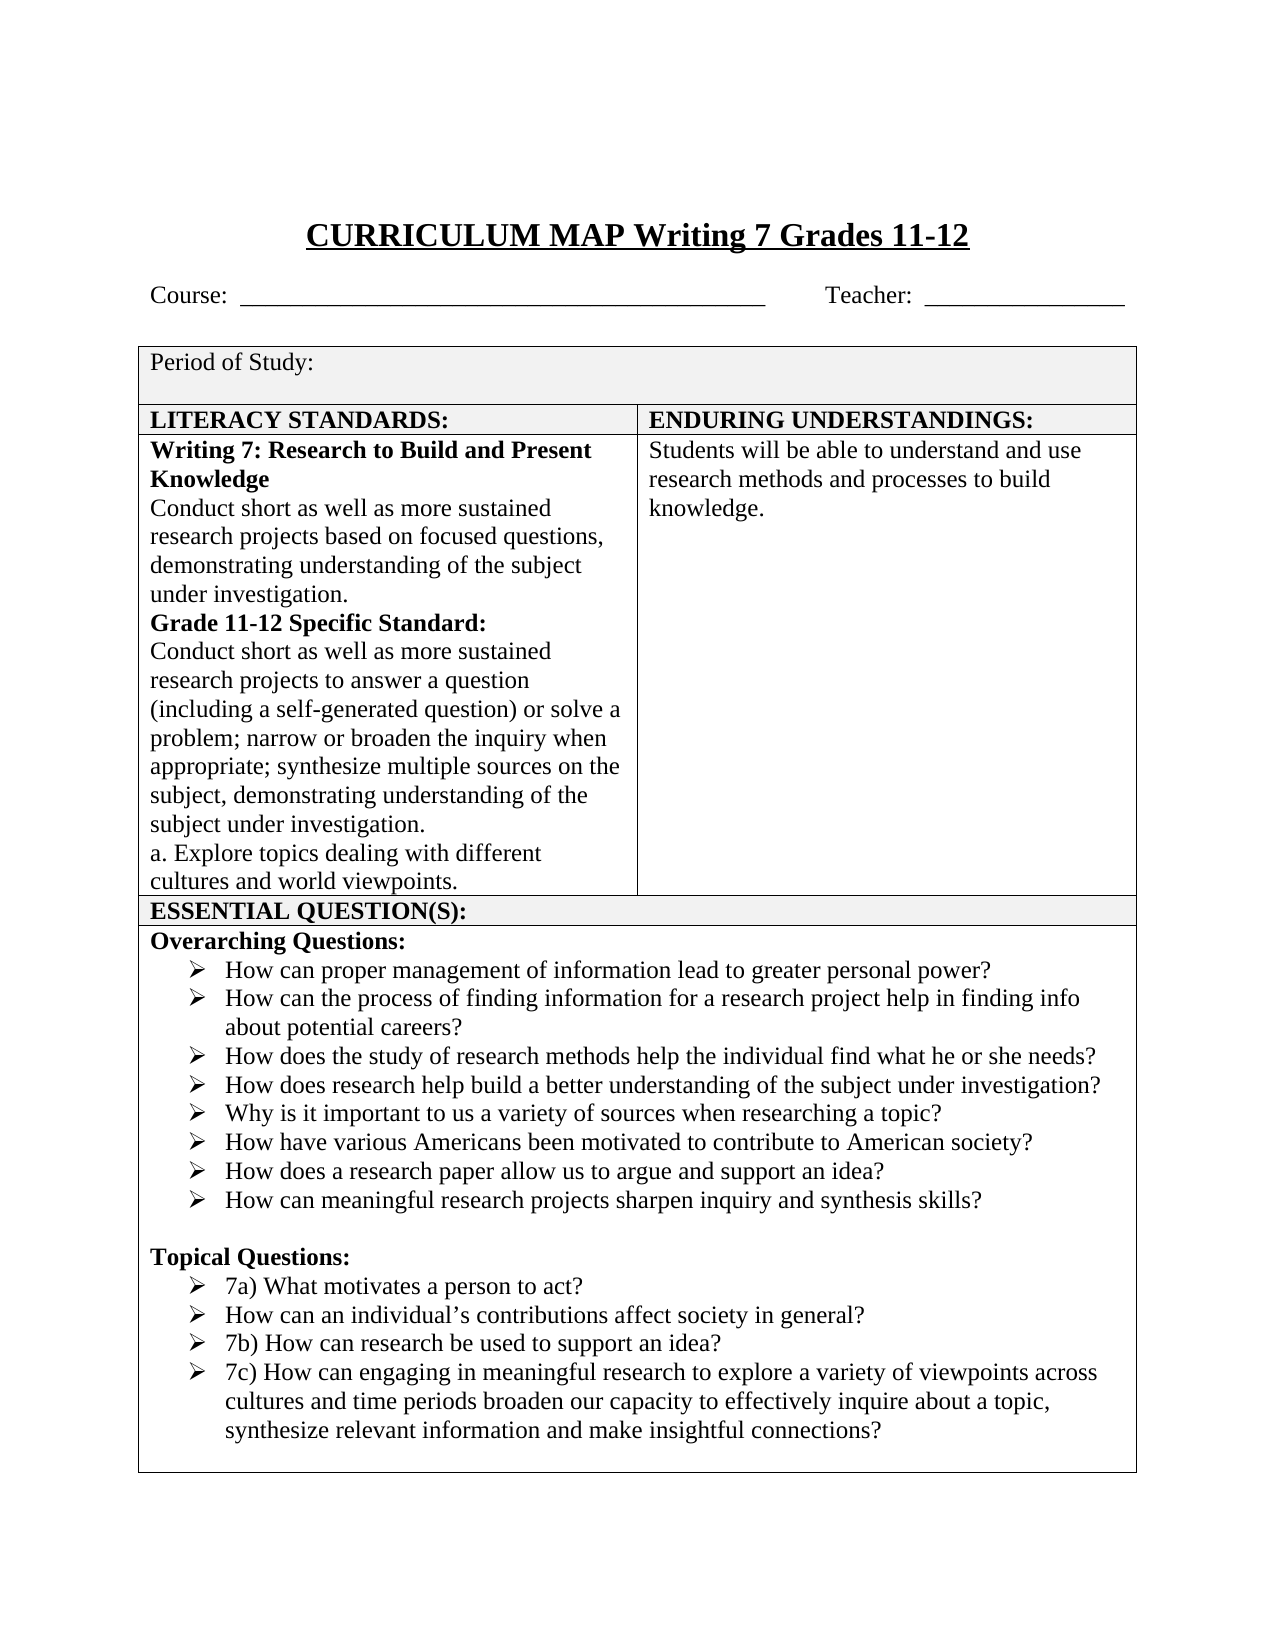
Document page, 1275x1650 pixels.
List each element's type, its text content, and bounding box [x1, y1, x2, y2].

table_cell LITERACY STANDARDS: [139, 405, 637, 434]
table_header Period of Study: [139, 347, 1136, 404]
table_cell Writing 7: Research to Build and Present Knowledge Conduct short as well as more sustained research projects based on focused questions, demonstrating understanding of the subject under investigation. Grade 11-12 Specific Standard: Conduct short as well as more sustained research projects to answer a question (including a self-generated question) or solve a problem; narrow or broaden the inquiry when appropriate; synthesize multiple sources on the subject, demonstrating understanding of the subject under investigation. a. Explore topics dealing with different cultures and world viewpoints. [139, 435, 637, 895]
table_cell ESSENTIAL QUESTION(S): [139, 896, 1136, 925]
table_cell ENDURING UNDERSTANDINGS: [638, 405, 1136, 434]
text Course: __________________________________________ Teacher: ________________ [150, 280, 1125, 308]
table_cell Overarching Questions: How can proper management of information lead to greater personal power? How can the process of finding information for a research project help in finding info about potential careers? How does the study of research methods help the individual find what he or she needs? How does research help build a better understanding of the subject under investigation? Why is it important to us a variety of sources when researching a topic? How have various Americans been motivated to contribute to American society? How does a research paper allow us to argue and support an idea? How can meaningful research projects sharpen inquiry and synthesis skills? Topical Questions: 7a) What motivates a person to act? How can an individual’s contributions affect society in general? 7b) How can research be used to support an idea? 7c) How can engaging in meaningful research to explore a variety of viewpoints across cultures and time periods broaden our capacity to effectively inquire about a topic, synthesize relevant information and make insightful connections? [139, 926, 1136, 1472]
text CURRICULUM MAP Writing 7 Grades 11-12 [150, 215, 1125, 253]
table_cell Students will be able to understand and use research methods and processes to build knowledge. [638, 435, 1136, 895]
